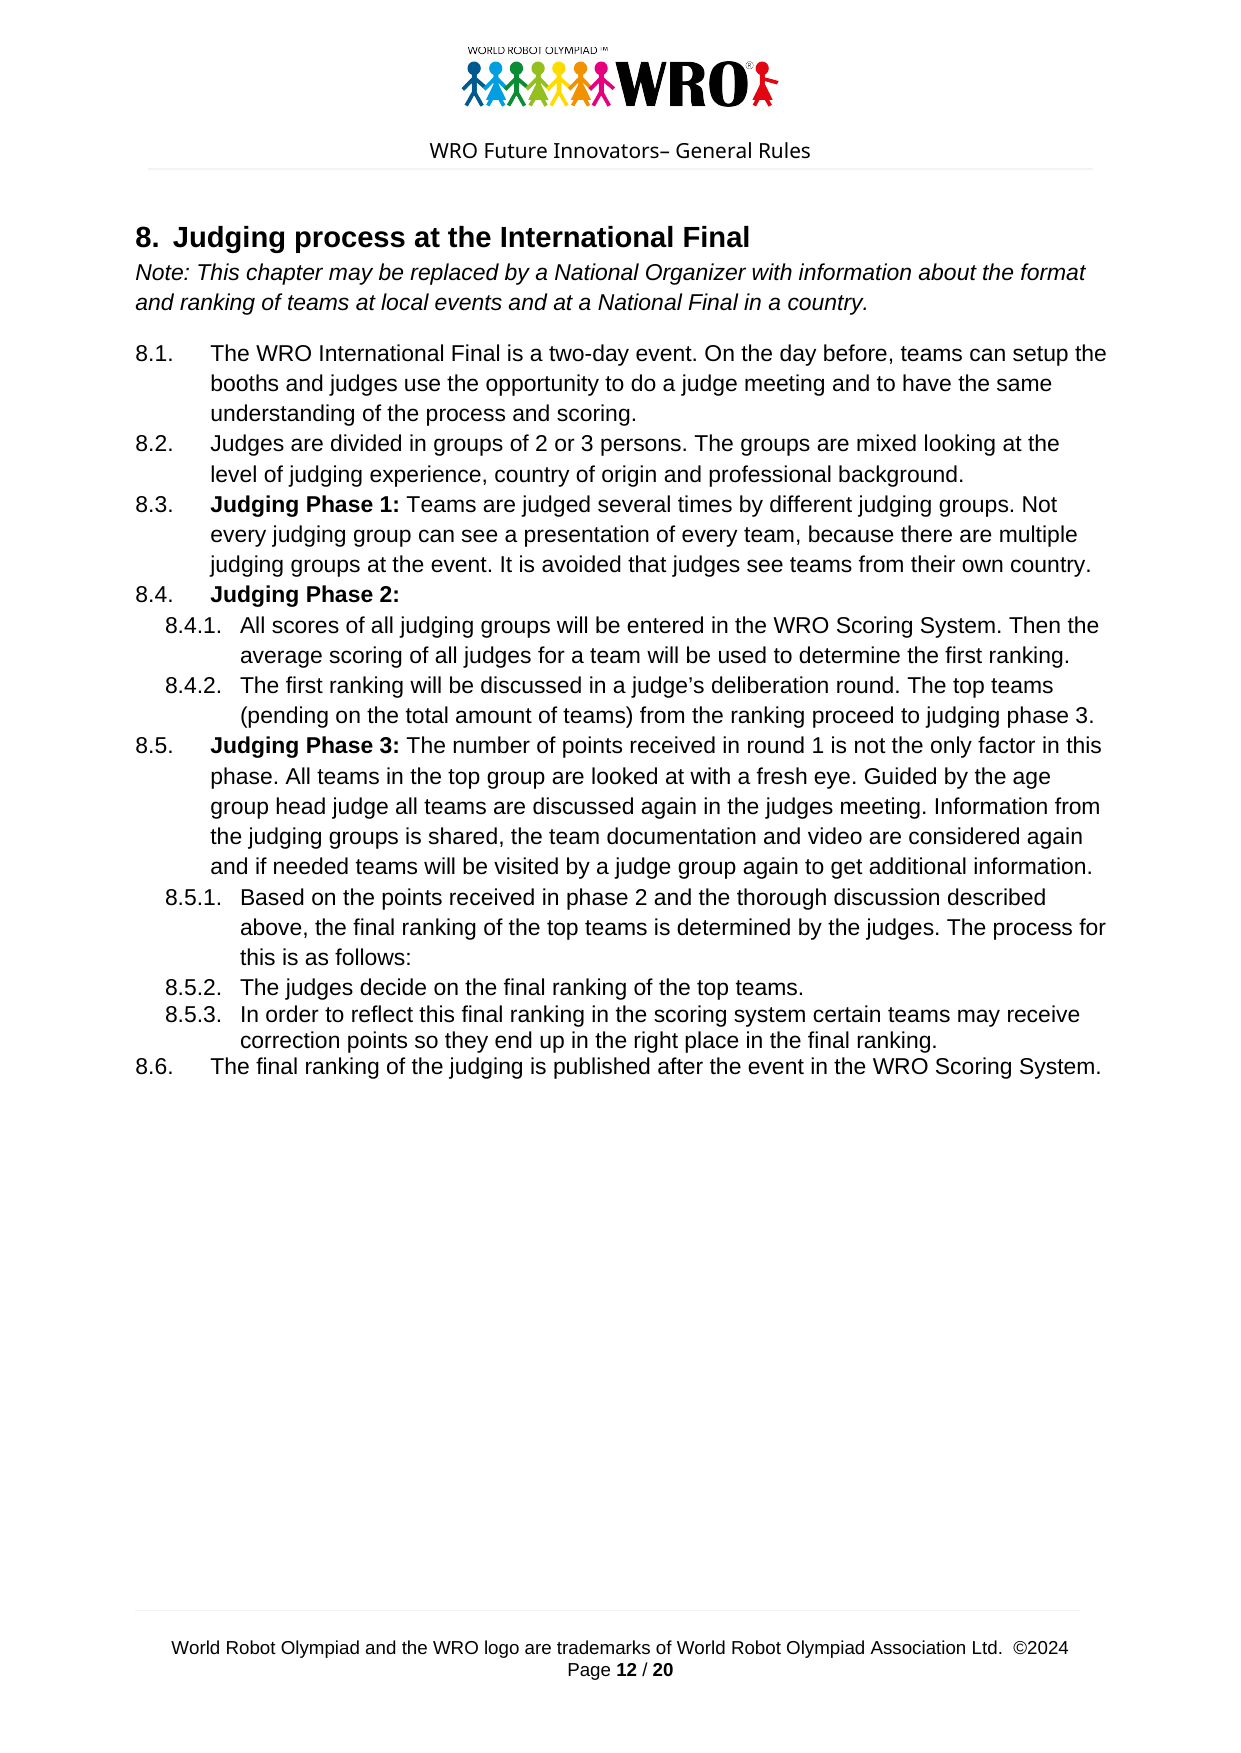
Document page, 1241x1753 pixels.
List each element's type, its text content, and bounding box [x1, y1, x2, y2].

text Note: This chapter may be replaced by a National Organizer with information about the format and ranking of teams at local events and at a National Final in a country. [135, 258, 1105, 315]
picture [461, 47, 779, 107]
list The final ranking of the judging is published after the event in the WRO Scoring System. [135, 1053, 1105, 1079]
list Judging Phase 2: [135, 581, 1107, 608]
list The WRO International Final is a two-day event. On the day before, teams can setup the booths and judges use the opportunity to do a judge meeting and to have the same understanding of the process and scoring. [135, 340, 1107, 427]
list The judges decide on the final ranking of the top teams. [165, 974, 1105, 1001]
list In order to reflect this final ranking in the scoring system certain teams may receive correction points so they end up in the right place in the final ranking. [165, 1001, 1105, 1053]
list Judging Phase 1: Teams are judged several times by different judging groups. Not every judging group can see a presentation of every team, because there are multiple judging groups at the event. It is avoided that judges see teams from their own country. [135, 491, 1107, 578]
list All scores of all judging groups will be entered in the WRO Scoring System. Then the average scoring of all judges for a team will be used to determine the first ranking. [165, 612, 1107, 668]
list Judging Phase 3: The number of points received in round 1 is not the only factor in this phase. All teams in the top group are looked at with a fresh eye. Guided by the age group head judge all teams are discussed again in the judges meeting. Information from the judging groups is shared, the team documentation and video are considered again and if needed teams will be visited by a judge group again to get additional information. [135, 732, 1107, 880]
list The first ranking will be discussed in a judge’s deliberation round. The top teams (pending on the total amount of teams) from the ranking proceed to judging phase 3. [165, 672, 1107, 729]
list Judges are divided in groups of 2 or 3 persons. The groups are mixed looking at the level of judging experience, country of origin and professional background. [135, 430, 1107, 487]
list Judging process at the International Final [135, 220, 1107, 253]
picture [491, 101, 501, 107]
list Based on the points received in phase 2 and the thorough discussion described above, the final ranking of the top teams is determined by the judges. The process for this is as follows: [165, 883, 1107, 970]
